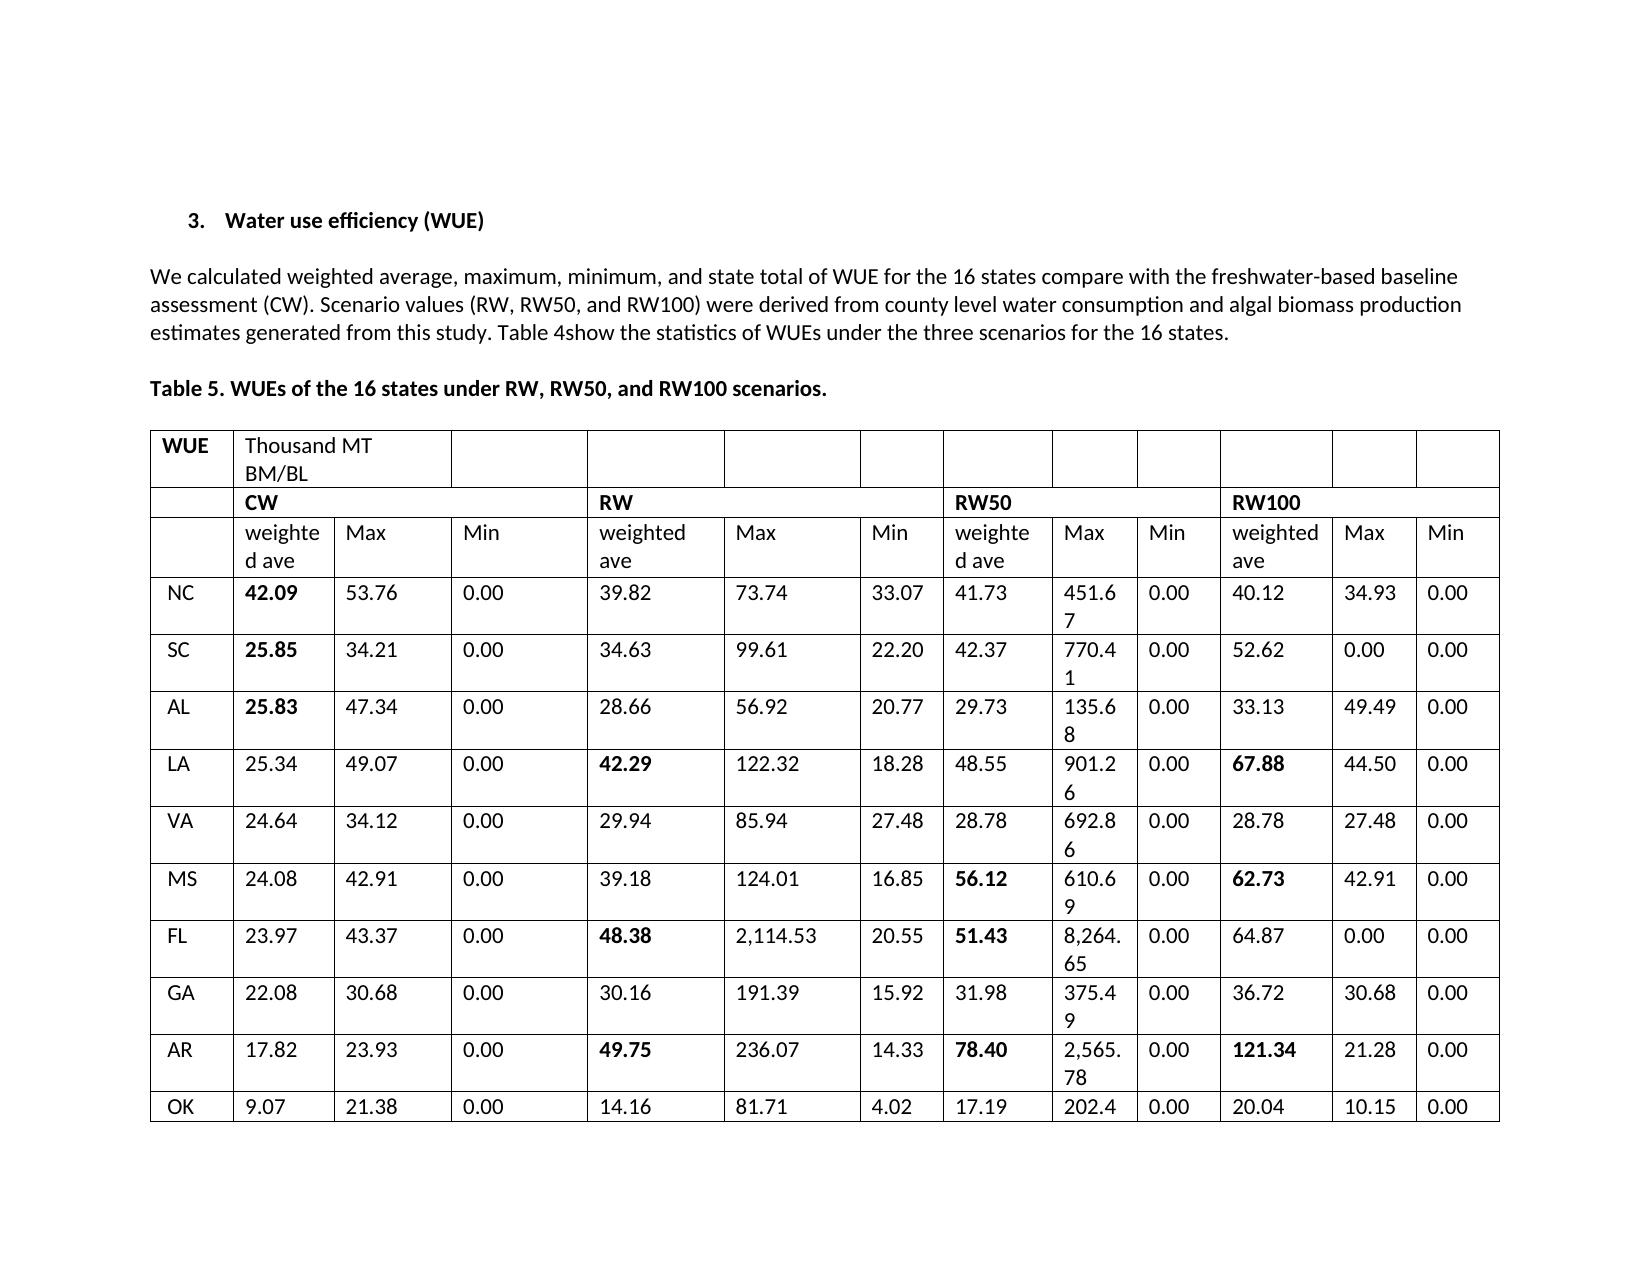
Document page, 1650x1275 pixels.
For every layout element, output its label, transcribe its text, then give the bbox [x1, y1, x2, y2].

table_cell 21.38 [335, 1092, 451, 1121]
table_cell 124.01 [725, 864, 860, 920]
table_header [588, 431, 724, 487]
table_cell 0.00 [1138, 750, 1220, 806]
table_cell OK [151, 1092, 233, 1121]
table_cell 0.00 [1417, 692, 1499, 748]
table_cell Min [1138, 518, 1220, 577]
table_cell 39.82 [588, 578, 724, 634]
table_cell 0.00 [452, 807, 587, 863]
table_cell 0.00 [452, 635, 587, 691]
table_cell 0.00 [1333, 635, 1416, 691]
table_cell 901.26 [1053, 750, 1137, 806]
table_cell 0.00 [1417, 578, 1499, 634]
table_cell 23.93 [335, 1035, 451, 1091]
table_cell 34.93 [1333, 578, 1416, 634]
table_cell 44.50 [1333, 750, 1416, 806]
table_cell 0.00 [1138, 692, 1220, 748]
table_cell 29.73 [944, 692, 1052, 748]
text We calculated weighted average, maximum, minimum, and state total of WUE for the 16 states compare with the freshwater-based baseline assessment (CW). Scenario values (RW, RW50, and RW100) were derived from county level water consumption and algal biomass production estimates generated from this study. Table 4show the statistics of WUEs under the three scenarios for the 16 states. [150, 262, 1500, 346]
table_cell 22.08 [234, 978, 334, 1034]
table_header [1221, 431, 1332, 487]
table_cell 56.12 [944, 864, 1052, 920]
table_cell RW100 [1221, 488, 1499, 517]
table_cell 16.85 [861, 864, 943, 920]
table_cell 53.76 [335, 578, 451, 634]
table_cell 236.07 [725, 1035, 860, 1091]
table_cell 29.94 [588, 807, 724, 863]
table_cell 42.91 [335, 864, 451, 920]
table_cell 135.68 [1053, 692, 1137, 748]
table_cell 20.04 [1221, 1092, 1332, 1121]
table_cell 42.37 [944, 635, 1052, 691]
table_cell 0.00 [1138, 807, 1220, 863]
table_cell 42.09 [234, 578, 334, 634]
table_cell 64.87 [1221, 921, 1332, 977]
table_cell 770.41 [1053, 635, 1137, 691]
table_cell 0.00 [1417, 921, 1499, 977]
table_cell 56.92 [725, 692, 860, 748]
table_cell 21.28 [1333, 1035, 1416, 1091]
table_cell 14.16 [588, 1092, 724, 1121]
table_cell Min [861, 518, 943, 577]
table_cell 191.39 [725, 978, 860, 1034]
table_cell 52.62 [1221, 635, 1332, 691]
table_cell weighted ave [944, 518, 1052, 577]
table_cell 2,565.78 [1053, 1035, 1137, 1091]
table_cell 0.00 [1138, 1092, 1220, 1121]
table_cell SC [151, 635, 233, 691]
table_cell 34.21 [335, 635, 451, 691]
table_cell 0.00 [1138, 864, 1220, 920]
table_cell 49.07 [335, 750, 451, 806]
table_cell 39.18 [588, 864, 724, 920]
table_cell 81.71 [725, 1092, 860, 1121]
table_cell 20.55 [861, 921, 943, 977]
table_cell FL [151, 921, 233, 977]
table_cell 0.00 [452, 750, 587, 806]
table_cell 34.12 [335, 807, 451, 863]
table_cell 24.64 [234, 807, 334, 863]
table_cell 24.08 [234, 864, 334, 920]
text Table 5. WUEs of the 16 states under RW, RW50, and RW100 scenarios. [150, 374, 1500, 402]
table_cell 121.34 [1221, 1035, 1332, 1091]
table_cell 0.00 [1417, 864, 1499, 920]
table_cell 25.83 [234, 692, 334, 748]
table_cell 28.66 [588, 692, 724, 748]
table_cell 0.00 [452, 978, 587, 1034]
table_cell 27.48 [861, 807, 943, 863]
table_cell 0.00 [452, 864, 587, 920]
table_cell 0.00 [452, 1035, 587, 1091]
table_cell 41.73 [944, 578, 1052, 634]
table_cell 0.00 [1417, 978, 1499, 1034]
table_cell Min [452, 518, 587, 577]
table_header [1333, 431, 1416, 487]
table_cell 0.00 [1333, 921, 1416, 977]
table_cell 22.20 [861, 635, 943, 691]
table_cell 33.07 [861, 578, 943, 634]
table_cell weighted ave [234, 518, 334, 577]
table_cell 8,264.65 [1053, 921, 1137, 977]
table_cell 692.86 [1053, 807, 1137, 863]
table_cell 4.02 [861, 1092, 943, 1121]
table_cell 0.00 [1138, 1035, 1220, 1091]
table_cell weighted ave [1221, 518, 1332, 577]
table_cell Max [335, 518, 451, 577]
table_header [452, 431, 587, 487]
table_cell NC [151, 578, 233, 634]
table_cell 15.92 [861, 978, 943, 1034]
table_cell 40.12 [1221, 578, 1332, 634]
table_cell 85.94 [725, 807, 860, 863]
table_cell AR [151, 1035, 233, 1091]
table_header [1053, 431, 1137, 487]
table_cell 2,114.53 [725, 921, 860, 977]
table_cell 0.00 [452, 692, 587, 748]
table_cell 67.88 [1221, 750, 1332, 806]
table_cell 0.00 [1417, 750, 1499, 806]
table_cell 78.40 [944, 1035, 1052, 1091]
table_cell 33.13 [1221, 692, 1332, 748]
table_cell 28.78 [944, 807, 1052, 863]
table_cell 99.61 [725, 635, 860, 691]
table_cell GA [151, 978, 233, 1034]
table_header [861, 431, 943, 487]
table_header [1138, 431, 1220, 487]
table_cell 10.15 [1333, 1092, 1416, 1121]
table_cell 0.00 [452, 921, 587, 977]
table_cell 30.68 [335, 978, 451, 1034]
table_cell 48.55 [944, 750, 1052, 806]
table_cell 0.00 [1138, 978, 1220, 1034]
table_cell 9.07 [234, 1092, 334, 1121]
table_cell 17.19 [944, 1092, 1052, 1121]
table_cell 0.00 [1138, 635, 1220, 691]
table_cell MS [151, 864, 233, 920]
table_cell 23.97 [234, 921, 334, 977]
table_cell 14.33 [861, 1035, 943, 1091]
table_cell LA [151, 750, 233, 806]
table_cell 18.28 [861, 750, 943, 806]
table_cell 73.74 [725, 578, 860, 634]
table_cell 451.67 [1053, 578, 1137, 634]
table_cell RW50 [944, 488, 1220, 517]
table_cell [151, 488, 233, 517]
table_cell 47.34 [335, 692, 451, 748]
table_cell 0.00 [1138, 578, 1220, 634]
table_cell Max [1053, 518, 1137, 577]
table_cell weighted ave [588, 518, 724, 577]
table_cell 43.37 [335, 921, 451, 977]
table_cell 610.69 [1053, 864, 1137, 920]
table_cell 31.98 [944, 978, 1052, 1034]
table_cell CW [234, 488, 587, 517]
table_cell 0.00 [452, 1092, 587, 1121]
table_cell 30.68 [1333, 978, 1416, 1034]
table_cell [151, 518, 233, 577]
table_header [944, 431, 1052, 487]
table_cell 202.42 [1053, 1092, 1137, 1121]
table_cell 42.29 [588, 750, 724, 806]
table_cell 49.49 [1333, 692, 1416, 748]
table_cell 34.63 [588, 635, 724, 691]
table_cell 25.85 [234, 635, 334, 691]
table_cell VA [151, 807, 233, 863]
table_cell 0.00 [1138, 921, 1220, 977]
table_cell 0.00 [1417, 1092, 1499, 1121]
table_cell 0.00 [1417, 635, 1499, 691]
table_cell 49.75 [588, 1035, 724, 1091]
table_cell 30.16 [588, 978, 724, 1034]
table_header [725, 431, 860, 487]
table_cell Min [1417, 518, 1499, 577]
table_header [1417, 431, 1499, 487]
table_cell 0.00 [1417, 807, 1499, 863]
table_cell 42.91 [1333, 864, 1416, 920]
table_cell 28.78 [1221, 807, 1332, 863]
table_cell 0.00 [1417, 1035, 1499, 1091]
table_header Thousand MT BM/BL [234, 431, 451, 487]
table_cell 48.38 [588, 921, 724, 977]
list Water use efficiency (WUE) [187, 206, 1500, 234]
table_cell RW [588, 488, 943, 517]
table_cell 375.49 [1053, 978, 1137, 1034]
table_cell Max [725, 518, 860, 577]
table_cell Max [1333, 518, 1416, 577]
table_cell 62.73 [1221, 864, 1332, 920]
table_cell AL [151, 692, 233, 748]
table_cell 36.72 [1221, 978, 1332, 1034]
table_cell 20.77 [861, 692, 943, 748]
table_cell 51.43 [944, 921, 1052, 977]
table_cell 25.34 [234, 750, 334, 806]
table_cell 122.32 [725, 750, 860, 806]
table_cell 0.00 [452, 578, 587, 634]
table_header WUE [151, 431, 233, 487]
table_cell 17.82 [234, 1035, 334, 1091]
table_cell 27.48 [1333, 807, 1416, 863]
